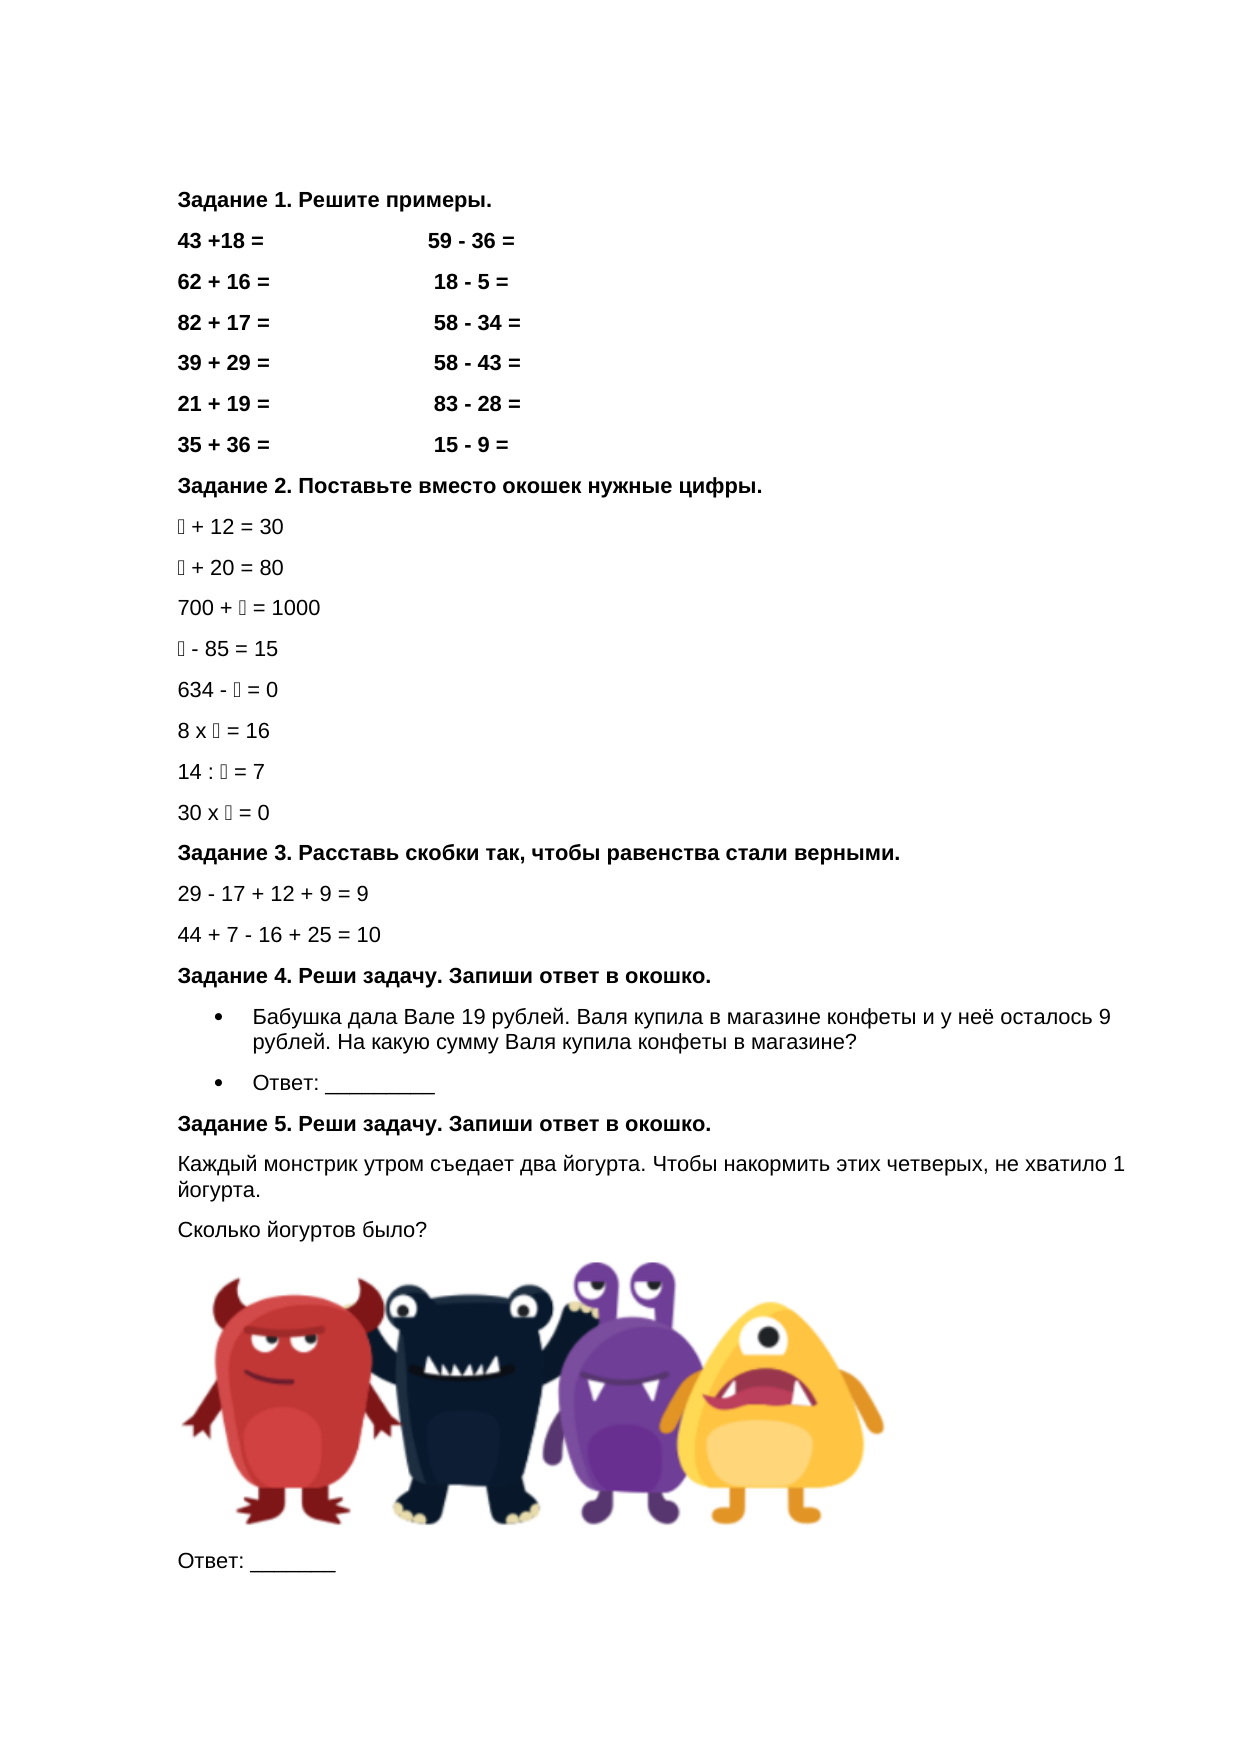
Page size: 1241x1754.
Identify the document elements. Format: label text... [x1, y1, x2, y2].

text Задание 4. Реши задачу. Запиши ответ в окошко. [177, 963, 1152, 988]
picture [177, 1258, 889, 1533]
text 21 + 19 = 83 - 28 = [177, 391, 1152, 416]
text Задание 1. Решите примеры. [177, 187, 1152, 212]
text Ответ: _______ [177, 1548, 1152, 1573]
text Каждый монстрик утром съедает два йогурта. Чтобы накормить этих четверых, не хватило 1 йогурта. [177, 1151, 1152, 1202]
text 29 - 17 + 12 + 9 = 9 [177, 881, 1152, 906]
text + 20 = 80 [177, 554, 1152, 580]
text Задание 2. Поставьте вместо окошек нужные цифры. [177, 473, 1152, 498]
text 700 + = 1000 [177, 595, 1152, 621]
text 14 : = 7 [177, 759, 1152, 784]
text 634 - = 0 [177, 677, 1152, 702]
text 8 х = 16 [177, 718, 1152, 743]
text Задание 5. Реши задачу. Запиши ответ в окошко. [177, 1111, 1152, 1136]
text Сколько йогуртов было? [177, 1217, 1152, 1243]
list Бабушка дала Вале 19 рублей. Валя купила в магазине конфеты и у неё осталось 9 рублей. На какую сумму Валя купила конфеты в магазине? [215, 1004, 1152, 1054]
list Ответ: _________ [215, 1070, 1152, 1095]
text 39 + 29 = 58 - 43 = [177, 350, 1152, 376]
text Задание 3. Расставь скобки так, чтобы равенства стали верными. [177, 840, 1152, 866]
text - 85 = 15 [177, 636, 1152, 661]
text 30 х = 0 [177, 799, 1152, 825]
text 43 +18 = 59 - 36 = [177, 228, 1152, 253]
text + 12 = 30 [177, 514, 1152, 539]
text 44 + 7 - 16 + 25 = 10 [177, 922, 1152, 947]
text 35 + 36 = 15 - 9 = [177, 432, 1152, 457]
text 62 + 16 = 18 - 5 = [177, 269, 1152, 294]
text 82 + 17 = 58 - 34 = [177, 309, 1152, 335]
